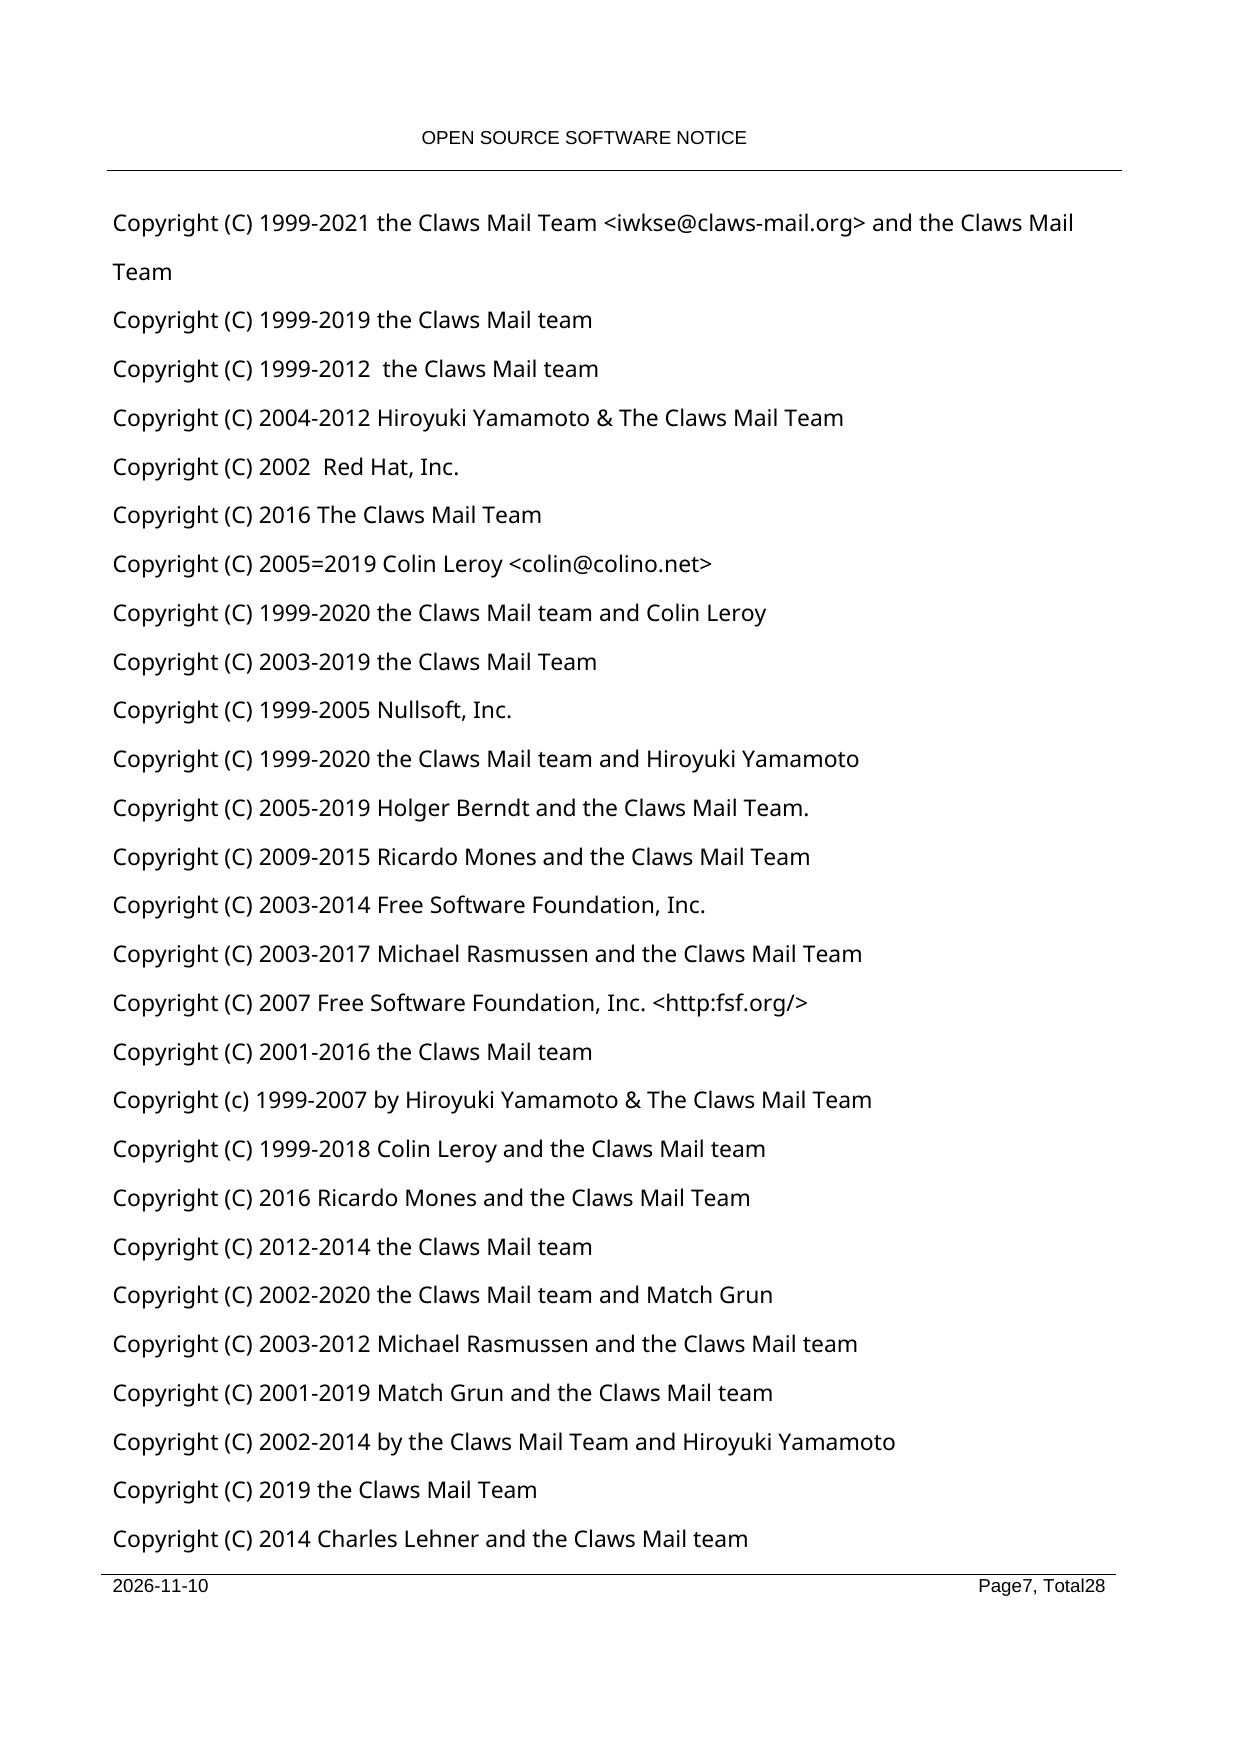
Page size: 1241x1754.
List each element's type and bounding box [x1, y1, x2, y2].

text [112, 206, 1128, 1555]
